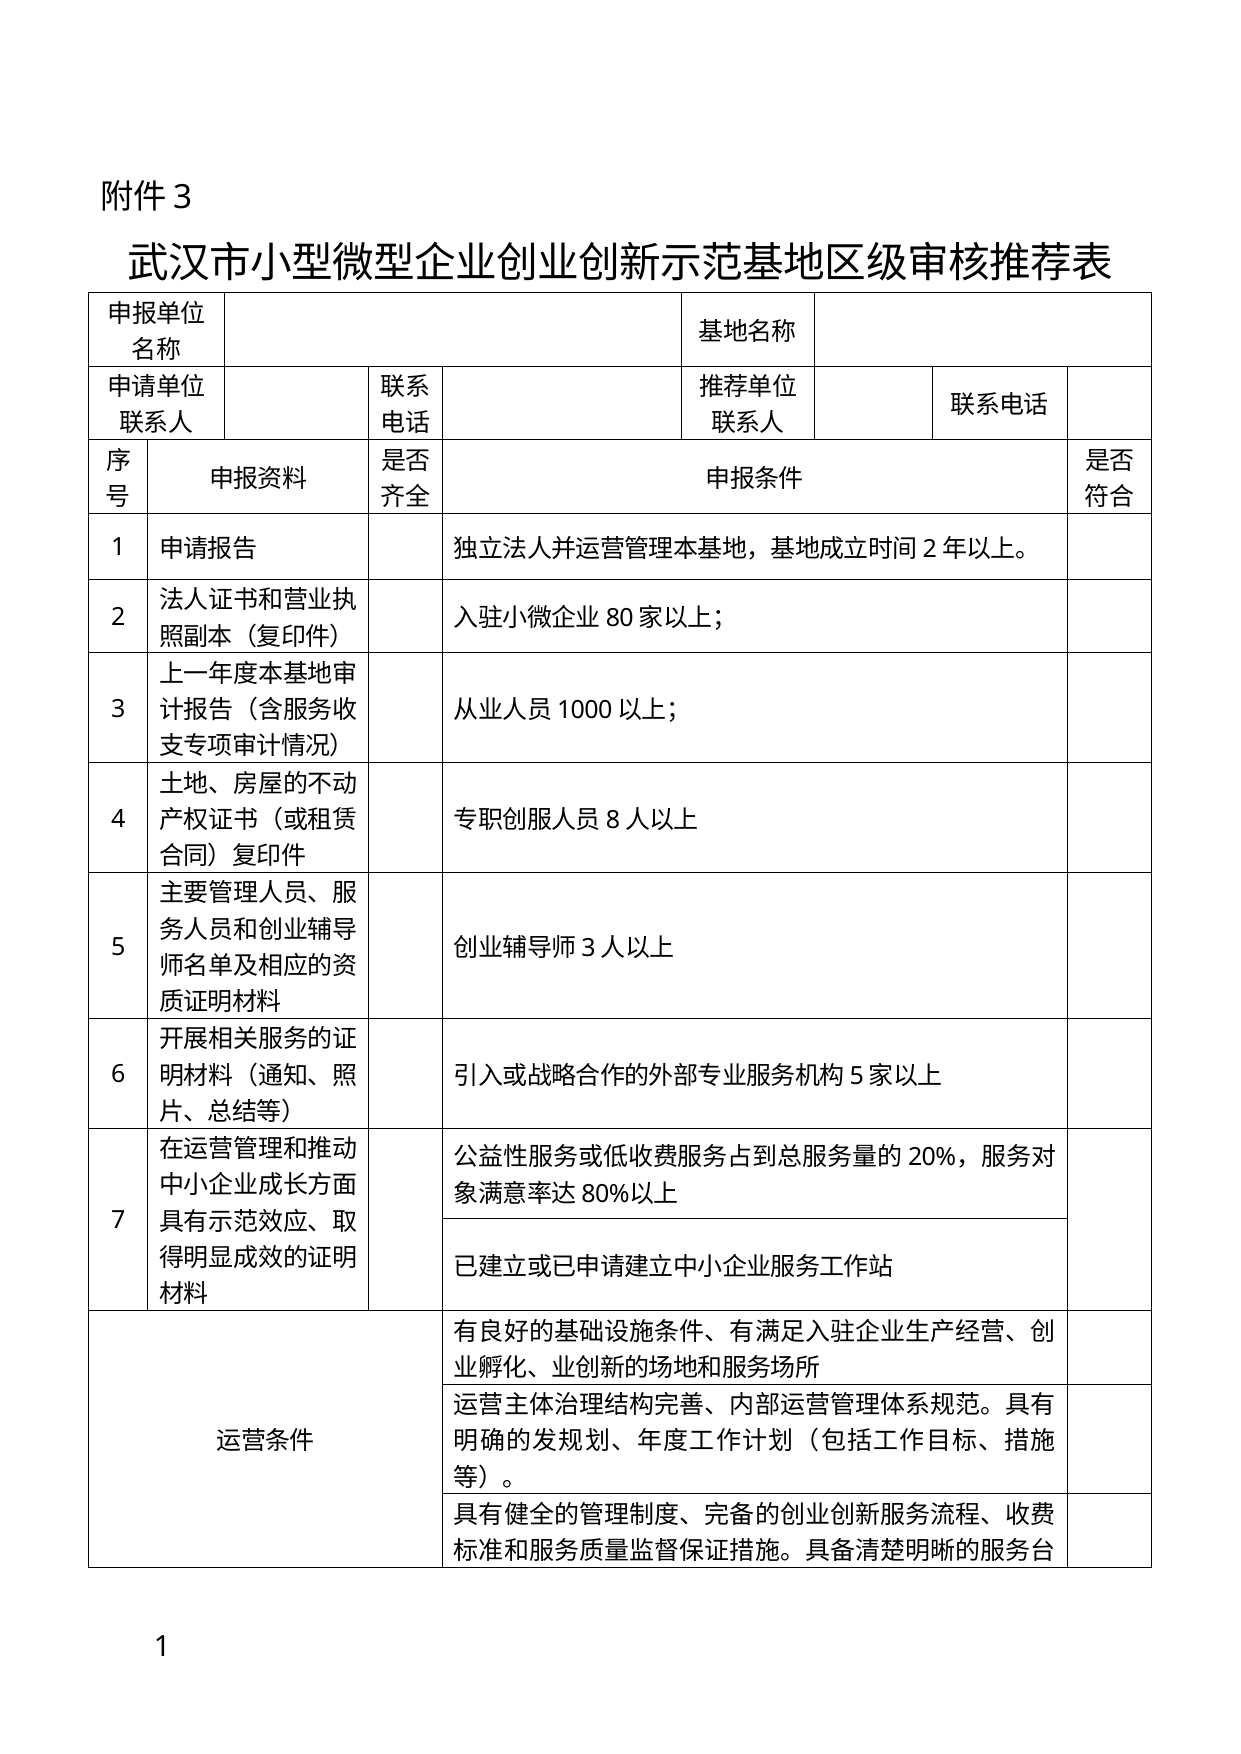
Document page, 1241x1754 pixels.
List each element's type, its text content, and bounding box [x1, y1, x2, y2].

table_cell 申报资料 [148, 440, 368, 513]
table_cell 序号 [89, 440, 147, 513]
table_cell 开展相关服务的证明材料（通知、照片、总结等） [148, 1019, 368, 1128]
table_cell 5 [89, 873, 147, 1018]
table_cell [815, 367, 932, 439]
table_cell 有良好的基础设施条件、有满足入驻企业生产经营、创业孵化、业创新的场地和服务场所 [443, 1311, 1067, 1383]
table_cell [225, 367, 368, 439]
table_cell 申请报告 [148, 514, 368, 579]
table_cell [1068, 367, 1151, 439]
table_cell 引入或战略合作的外部专业服务机构5家以上 [443, 1019, 1067, 1128]
table_cell 1 [89, 514, 147, 579]
table_cell 申报单位名称 [89, 293, 224, 366]
table_cell 入驻小微企业80家以上； [443, 580, 1067, 652]
table_cell [1068, 763, 1151, 872]
table_cell 是否齐全 [369, 440, 442, 513]
table_cell 从业人员1000以上； [443, 653, 1067, 762]
table_cell [443, 367, 681, 439]
table_cell 在运营管理和推动中小企业成长方面具有示范效应、取得明显成效的证明材料 [148, 1129, 368, 1310]
table_cell 推荐单位联系人 [682, 367, 814, 439]
table_cell 3 [89, 653, 147, 762]
table_cell [1068, 580, 1151, 652]
table_cell 公益性服务或低收费服务占到总服务量的20%，服务对象满意率达80%以上 [443, 1129, 1067, 1218]
table_cell 7 [89, 1129, 147, 1310]
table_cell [443, 1494, 1067, 1567]
table_cell [1068, 1311, 1151, 1383]
table_cell 土地、房屋的不动产权证书（或租赁合同）复印件 [148, 763, 368, 872]
table_cell 是否符合 [1068, 440, 1151, 513]
table_cell [1068, 1019, 1151, 1128]
table_cell 运营条件 [89, 1311, 442, 1567]
table_cell 4 [89, 763, 147, 872]
table_cell 已建立或已申请建立中小企业服务工作站 [443, 1219, 1067, 1310]
table_cell 上一年度本基地审计报告（含服务收支专项审计情况） [148, 653, 368, 762]
table_cell [1068, 653, 1151, 762]
table_cell [1068, 1385, 1151, 1493]
table_header 附件3 武汉市小型微型企业创业创新示范基地区级审核推荐表 [89, 162, 1151, 292]
table_cell [1068, 873, 1151, 1018]
table_cell 6 [89, 1019, 147, 1128]
table_cell [369, 1019, 442, 1128]
table_cell [225, 293, 681, 366]
table_cell 主要管理人员、服务人员和创业辅导师名单及相应的资质证明材料 [148, 873, 368, 1018]
table_cell 独立法人并运营管理本基地，基地成立时间2年以上。 [443, 514, 1067, 579]
table_cell [1068, 1494, 1151, 1567]
table_cell 联系电话 [933, 367, 1067, 439]
table_cell [1068, 514, 1151, 579]
table_cell 申报条件 [443, 440, 1067, 513]
table_cell 法人证书和营业执照副本（复印件） [148, 580, 368, 652]
table_cell [369, 1129, 442, 1310]
table_cell [369, 653, 442, 762]
table_cell [815, 293, 1151, 366]
table_cell 联系 电话 [369, 367, 442, 439]
table_cell [369, 580, 442, 652]
table_cell [369, 873, 442, 1018]
table_cell [369, 763, 442, 872]
table_cell 创业辅导师3人以上 [443, 873, 1067, 1018]
table_cell 基地名称 [682, 293, 814, 366]
table_cell 运营主体治理结构完善、内部运营管理体系规范。具有明确的发规划、年度工作计划（包括工作目标、措施等）。 [443, 1385, 1067, 1493]
table_cell 专职创服人员8人以上 [443, 763, 1067, 872]
table_cell [1068, 1129, 1151, 1310]
table_cell 申请单位 联系人 [89, 367, 224, 439]
table_cell 2 [89, 580, 147, 652]
table_cell [369, 514, 442, 579]
